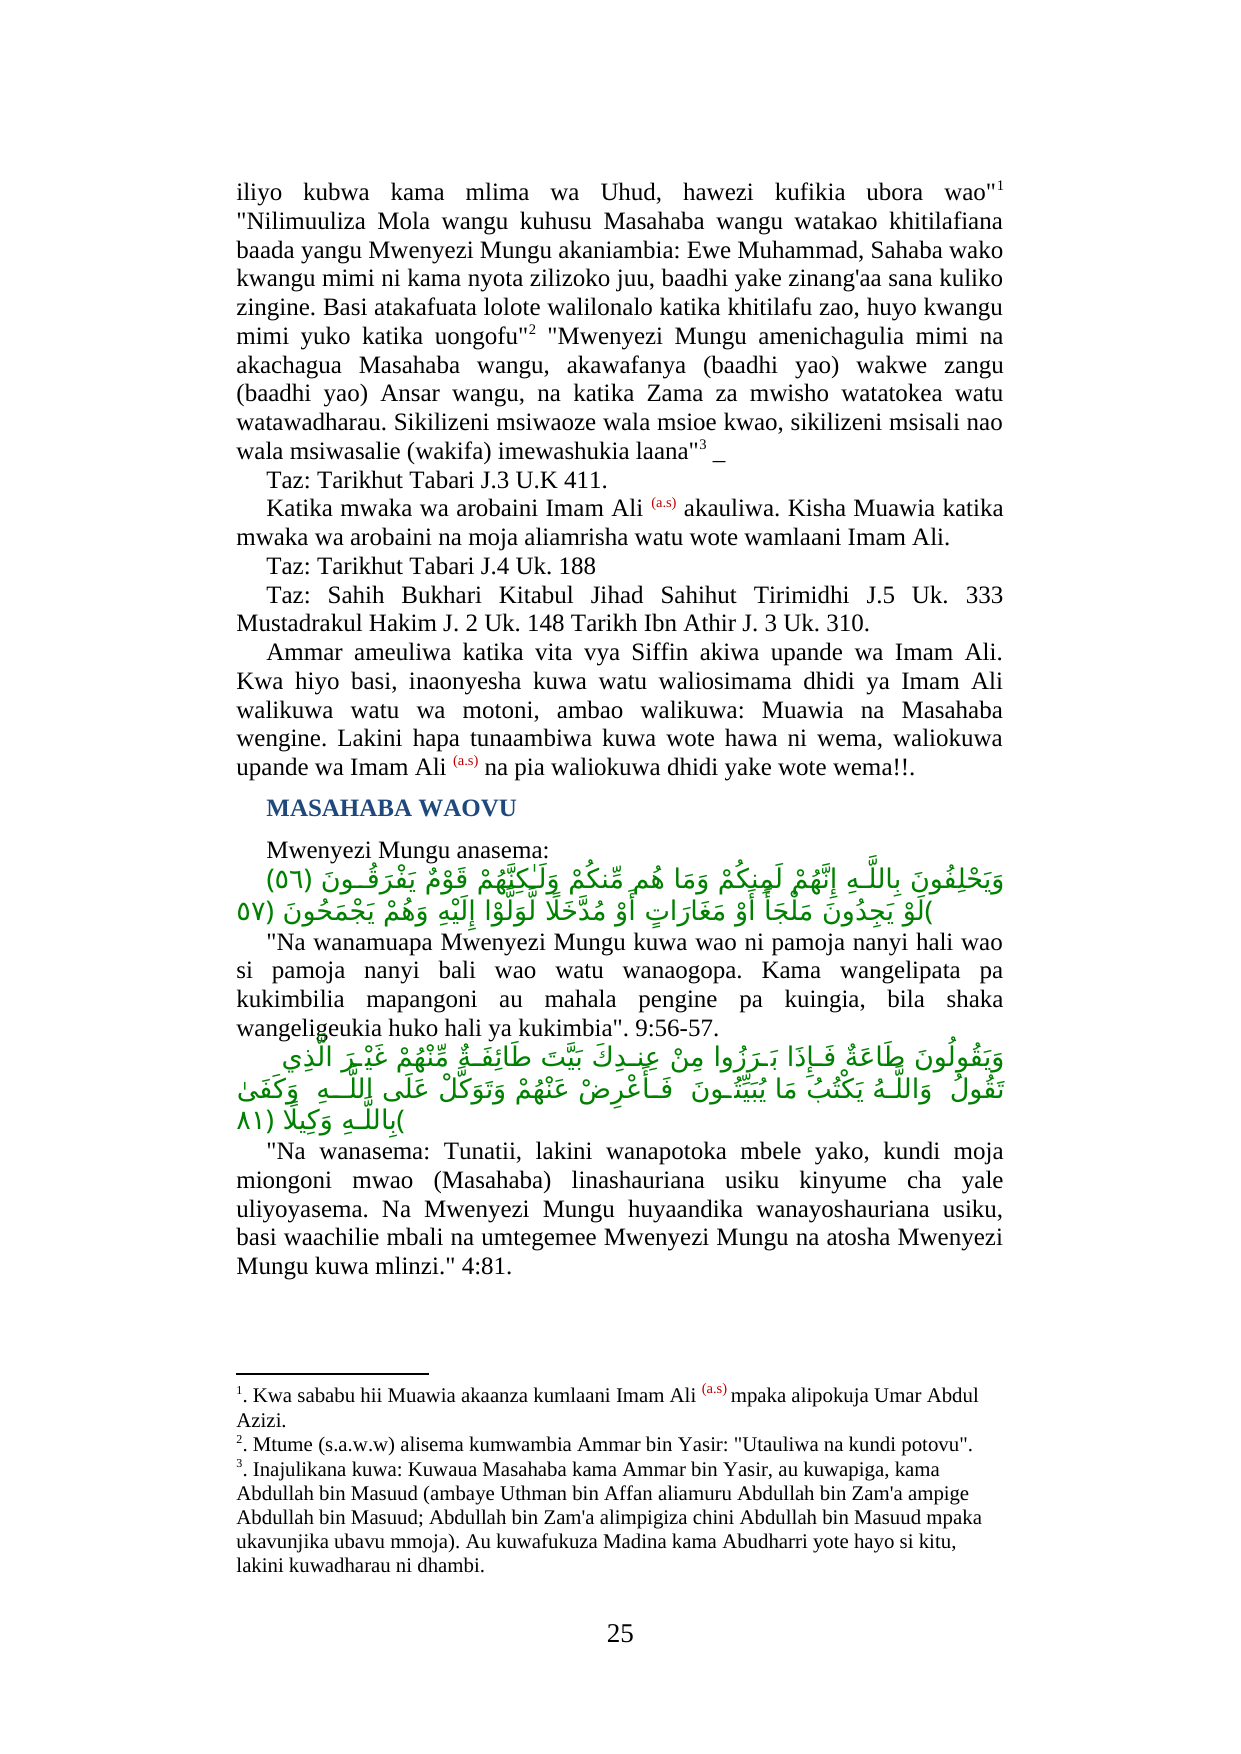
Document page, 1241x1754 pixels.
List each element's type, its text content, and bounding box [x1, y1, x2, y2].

subtitle MASAHABA WAOVU [236, 793, 1004, 822]
text وَيَحْلِفُونَ بِاللَّـهِ إِنَّهُمْ لَمِنكُمْ وَمَا هُم مِّنكُمْ وَلَـٰكِنَّهُمْ قَوْمٌ يَفْرَقُونَ ﴿٥٦﴾ لَوْ يَجِدُونَ مَلْجَأً أَوْ مَغَارَاتٍ أَوْ مُدَّخَلًا لَّوَلَّوْا إِلَيْهِ وَهُمْ يَجْمَحُونَ ﴿٥٧﴾ [236, 863, 1004, 927]
text "Na wanamuapa Mwenyezi Mungu kuwa wao ni pamoja nanyi hali wao si pamoja nanyi bali wao watu wanaogopa. Kama wangelipata pa kukimbilia mapangoni au mahala pengine pa kuingia, bila shaka wangeligeukia huko hali ya kukimbia". 9:56-57. [236, 927, 1004, 1042]
text Mwenyezi Mungu anasema: [236, 835, 1004, 863]
text "Na wanasema: Tunatii, lakini wanapotoka mbele yako, kundi moja miongoni mwao (Masahaba) linashauriana usiku kinyume cha yale uliyoyasema. Na Mwenyezi Mungu huyaandika wanayoshauriana usiku, basi waachilie mbali na umtegemee Mwenyezi Mungu na atosha Mwenyezi Mungu kuwa mlinzi." 4:81. [236, 1136, 1004, 1280]
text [236, 177, 1004, 465]
text Katika mwaka wa arobaini Imam Ali (a.s) akauliwa. Kisha Muawia katika mwaka wa arobaini na moja aliamrisha watu wote wamlaani Imam Ali. [236, 493, 1004, 551]
text وَيَقُولُونَ طَاعَةٌ فَإِذَا بَرَزُوا مِنْ عِندِكَ بَيَّتَ طَائِفَةٌ مِّنْهُمْ غَيْرَ الَّذِي تَقُولُ وَاللَّـهُ يَكْتُبُ مَا يُبَيِّتُونَ فَأَعْرِضْ عَنْهُمْ وَتَوَكَّلْ عَلَى اللَّـهِ وَكَفَىٰ بِاللَّـهِ وَكِيلًا ﴿٨١﴾ [236, 1042, 1004, 1136]
text Taz: Tarikhut Tabari J.4 Uk. 188 [236, 551, 1004, 580]
text Ammar ameuliwa katika vita vya Siffin akiwa upande wa Imam Ali. Kwa hiyo basi, inaonyesha kuwa watu waliosimama dhidi ya Imam Ali walikuwa watu wa motoni, ambao walikuwa: Muawia na Masahaba wengine. Lakini hapa tunaambiwa kuwa wote hawa ni wema, waliokuwa upande wa Imam Ali (a.s) na pia waliokuwa dhidi yake wote wema!!. [236, 637, 1004, 781]
text Taz: Sahih Bukhari Kitabul Jihad Sahihut Tirimidhi J.5 Uk. 333 Mustadrakul Hakim J. 2 Uk. 148 Tarikh Ibn Athir J. 3 Uk. 310. [236, 580, 1004, 637]
text Taz: Tarikhut Tabari J.3 U.K 411. [236, 465, 1004, 493]
